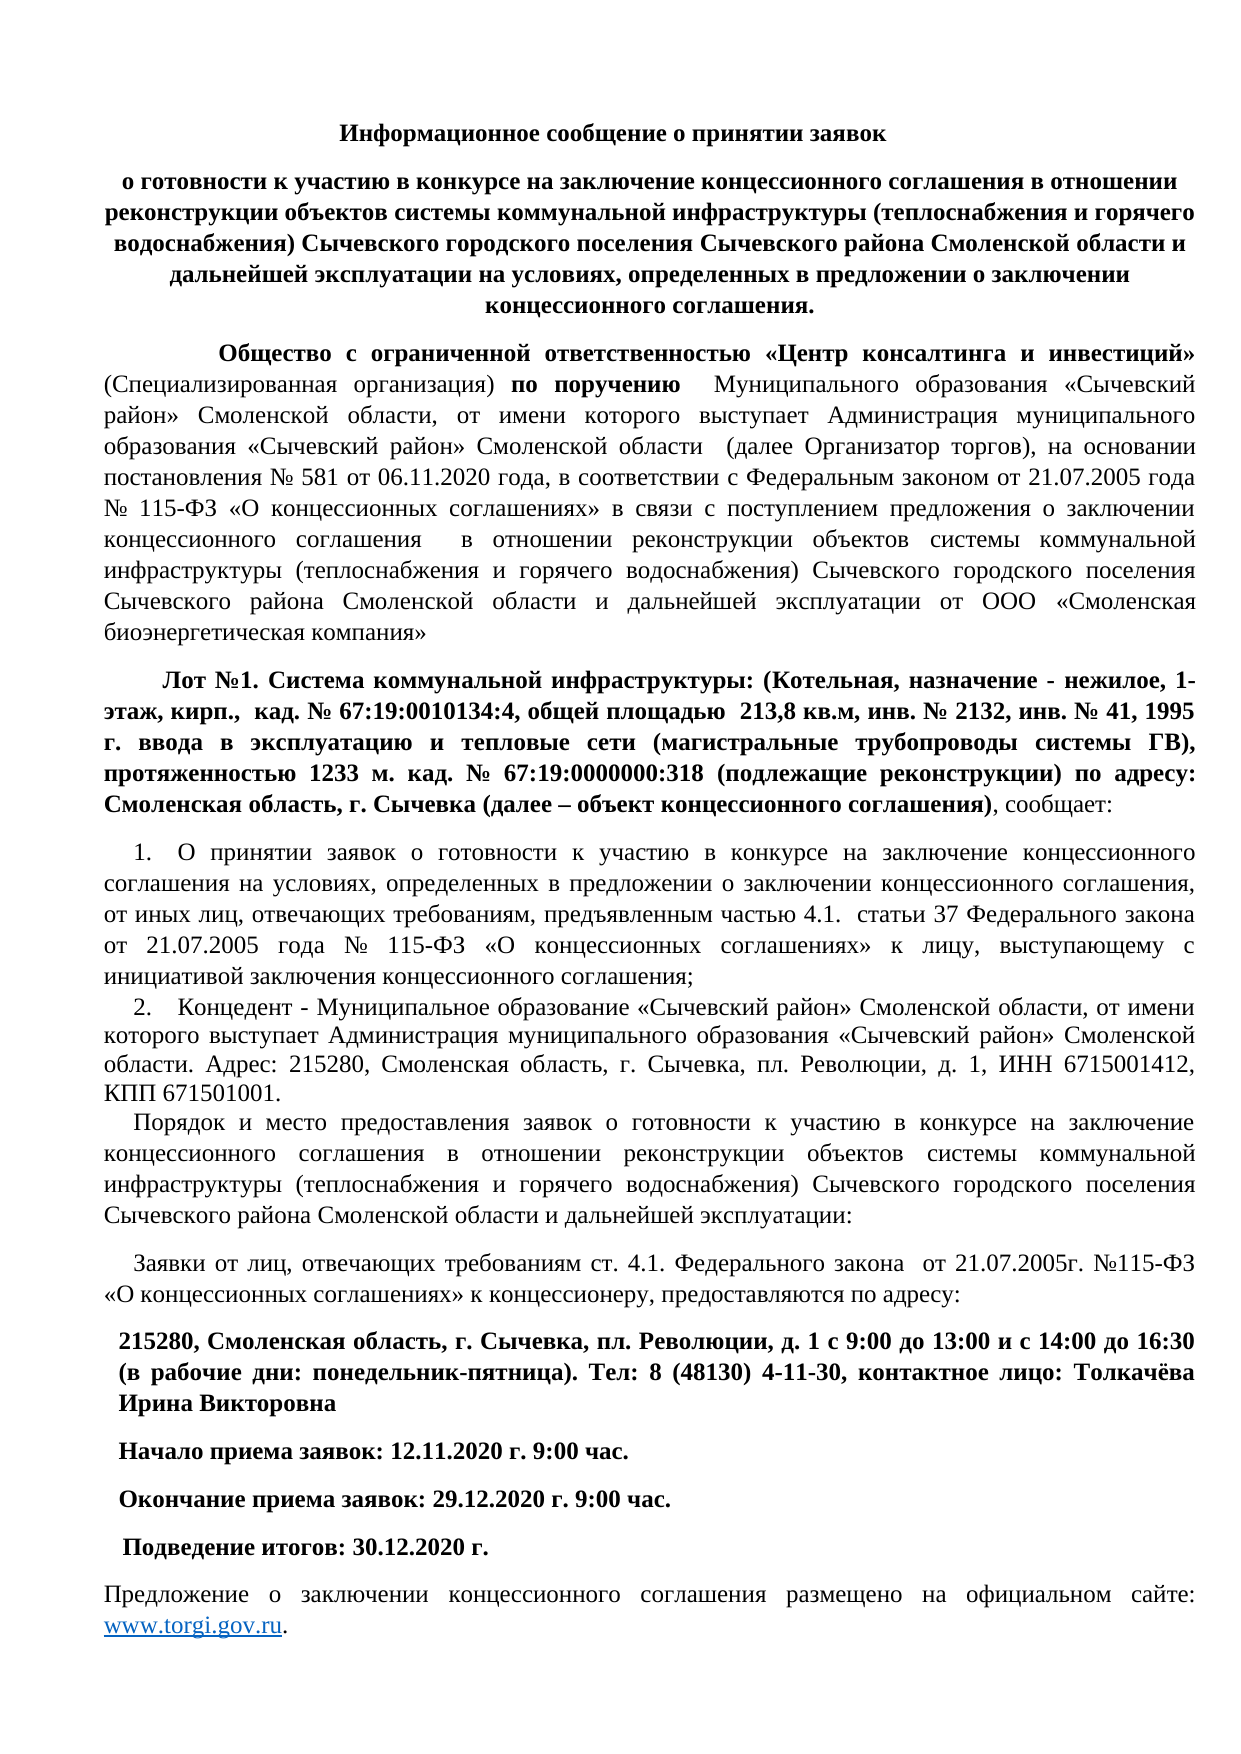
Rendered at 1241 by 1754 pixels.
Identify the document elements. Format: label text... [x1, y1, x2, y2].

text Информационное сообщение о принятии заявок [29, 118, 1196, 147]
list Концедент - Муниципальное образование «Сычевский район» Смоленской области, от имени которого выступает Администрация муниципального образования «Сычевский район» Смоленской области. Адрес: 215280, Смоленская область, г. Сычевка, пл. Революции, д. 1, ИНН 6715001412, КПП 671501001. [103, 992, 1196, 1107]
text Заявки от лиц, отвечающих требованиям ст. 4.1. Федерального закона от 21.07.2005г. №115-ФЗ «О концессионных соглашениях» к концессионеру, предоставляются по адресу: [103, 1248, 1196, 1307]
text Предложение о заключении концессионного соглашения размещено на официальном сайте: www.torgi.gov.ru. [103, 1579, 1196, 1639]
text Лот №1. Система коммунальной инфраструктуры: (Котельная, назначение - нежилое, 1-этаж, кирп., кад. № 67:19:0010134:4, общей площадью 213,8 кв.м, инв. № 2132, инв. № 41, 1995 г. ввода в эксплуатацию и тепловые сети (магистральные трубопроводы системы ГВ), протяженностью 1233 м. кад. № 67:19:0000000:318 (подлежащие реконструкции) по адресу: Смоленская область, г. Сычевка (далее – объект концессионного соглашения), сообщает: [103, 665, 1196, 818]
text о готовности к участию в конкурсе на заключение концессионного соглашения в отношении реконструкции объектов системы коммунальной инфраструктуры (теплоснабжения и горячего водоснабжения) Сычевского городского поселения Сычевского района Смоленской области и дальнейшей эксплуатации на условиях, определенных в предложении о заключении концессионного соглашения. [103, 166, 1196, 319]
text Подведение итогов: 30.12.2020 г. [103, 1532, 1196, 1560]
text Окончание приема заявок: 29.12.2020 г. 9:00 час. [118, 1484, 1196, 1513]
text Общество с ограниченной ответственностью «Центр консалтинга и инвестиций» (Специализированная организация) по поручению Муниципального образования «Сычевский район» Смоленской области, от имени которого выступает Администрация муниципального образования «Сычевский район» Смоленской области (далее Организатор торгов), на основании постановления № 581 от 06.11.2020 года, в соответствии с Федеральным законом от 21.07.2005 года № 115-ФЗ «О концессионных соглашениях» в связи с поступлением предложения о заключении концессионного соглашения в отношении реконструкции объектов системы коммунальной инфраструктуры (теплоснабжения и горячего водоснабжения) Сычевского городского поселения Сычевского района Смоленской области и дальнейшей эксплуатации от ООО «Смоленская биоэнергетическая компания» [103, 338, 1196, 646]
text 215280, Смоленская область, г. Сычевка, пл. Революции, д. 1 с 9:00 до 13:00 и с 14:00 до 16:30 (в рабочие дни: понедельник-пятница). Тел: 8 (48130) 4-11-30, контактное лицо: Толкачёва Ирина Викторовна [118, 1326, 1196, 1417]
text Начало приема заявок: 12.11.2020 г. 9:00 час. [118, 1436, 1196, 1465]
text Порядок и место предоставления заявок о готовности к участию в конкурсе на заключение концессионного соглашения в отношении реконструкции объектов системы коммунальной инфраструктуры (теплоснабжения и горячего водоснабжения) Сычевского городского поселения Сычевского района Смоленской области и дальнейшей эксплуатации: [103, 1107, 1196, 1229]
list О принятии заявок о готовности к участию в конкурсе на заключение концессионного соглашения на условиях, определенных в предложении о заключении концессионного соглашения, от иных лиц, отвечающих требованиям, предъявленным частью 4.1. статьи 37 Федерального закона от 21.07.2005 года № 115-ФЗ «О концессионных соглашениях» к лицу, выступающему с инициативой заключения концессионного соглашения; [103, 837, 1196, 989]
